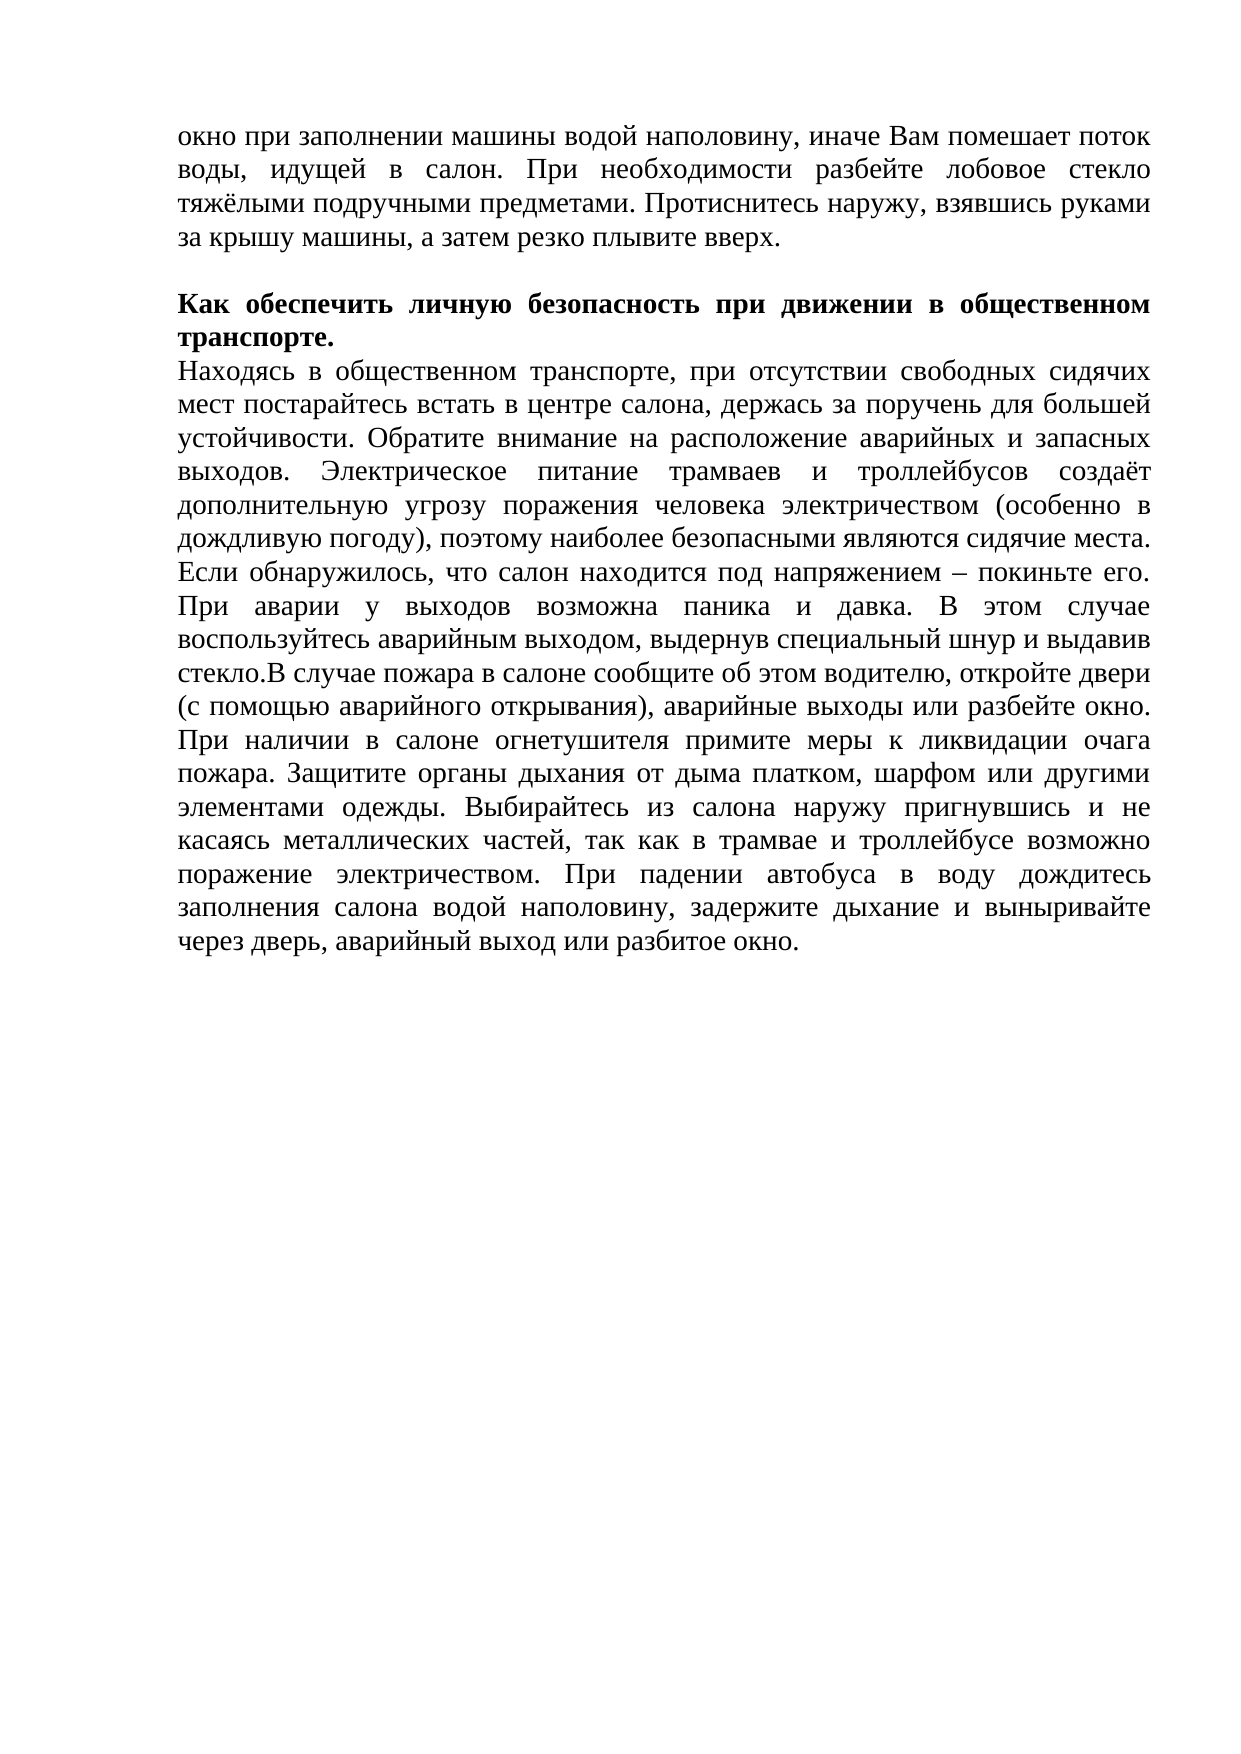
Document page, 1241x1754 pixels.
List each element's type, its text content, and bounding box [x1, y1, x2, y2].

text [177, 118, 1152, 252]
text Находясь в общественном транспорте, при отсутствии свободных сидячих мест постарайтесь встать в центре салона, держась за поручень для большей устойчивости. Обратите внимание на расположение аварийных и запасных выходов. Электрическое питание трамваев и троллейбусов создаёт дополнительную угрозу поражения человека электричеством (особенно в дождливую погоду), поэтому наиболее безопасными являются сидячие места. Если обнаружилось, что салон находится под напряжением – покиньте его. При аварии у выходов возможна паника и давка. В этом случае воспользуйтесь аварийным выходом, выдернув специальный шнур и выдавив стекло.В случае пожара в салоне сообщите об этом водителю, откройте двери (с помощью аварийного открывания), аварийные выходы или разбейте окно. При наличии в салоне огнетушителя примите меры к ликвидации очага пожара. Защитите органы дыхания от дыма платком, шарфом или другими элементами одежды. Выбирайтесь из салона наружу пригнувшись и не касаясь металлических частей, так как в трамвае и троллейбусе возможно поражение электричеством. При падении автобуса в воду дождитесь заполнения салона водой наполовину, задержите дыхание и выныривайте через дверь, аварийный выход или разбитое окно. [177, 353, 1152, 957]
text Как обеспечить личную безопасность при движении в общественном транспорте. [177, 286, 1152, 353]
